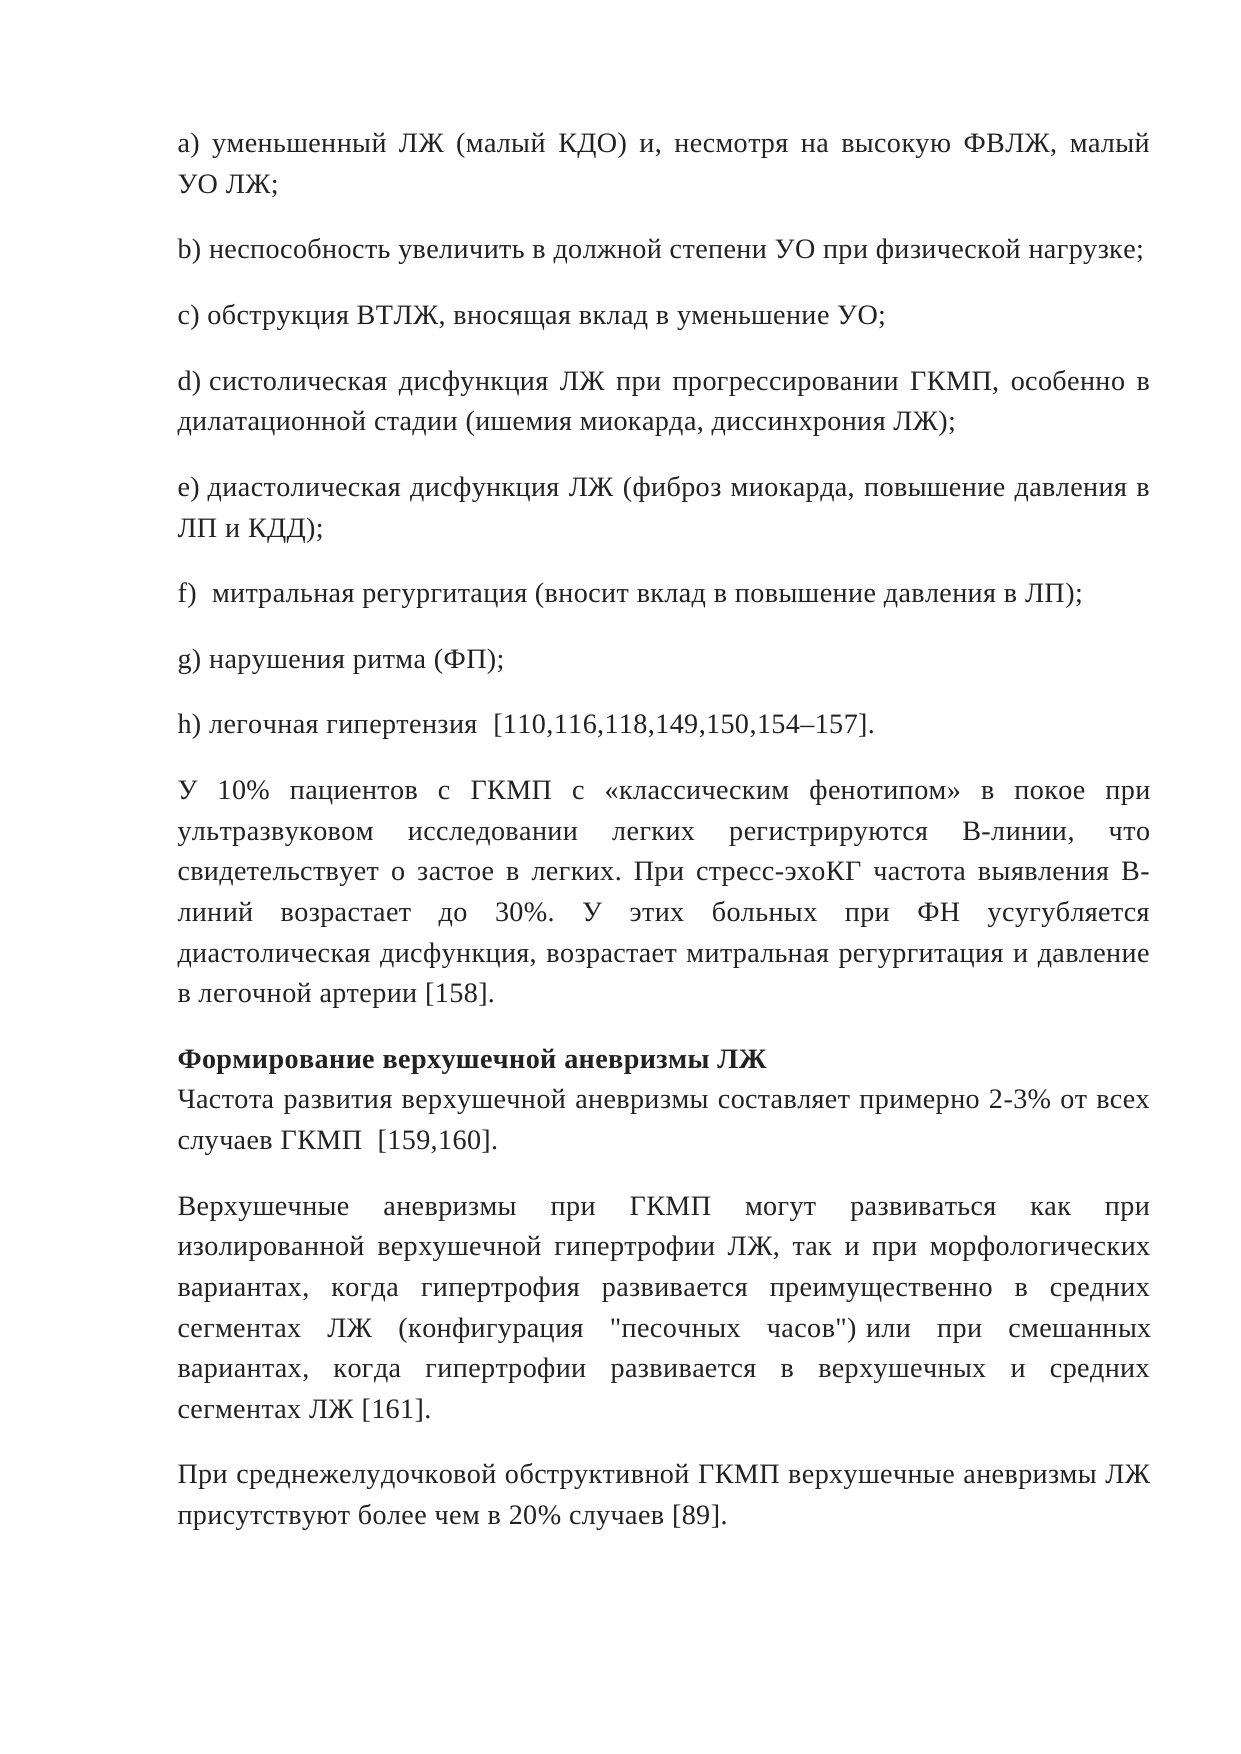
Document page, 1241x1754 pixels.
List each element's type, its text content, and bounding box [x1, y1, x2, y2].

text d) систолическая дисфункция ЛЖ при прогрессировании ГКМП, особенно в дилатационной стадии (ишемия миокарда, диссинхрония ЛЖ); [177, 356, 1152, 437]
text При среднежелудочковой обструктивной ГКМП верхушечные аневризмы ЛЖ присутствуют более чем в 20% случаев [89]. [177, 1449, 1152, 1531]
text Верхушечные аневризмы при ГКМП могут развиваться как при изолированной верхушечной гипертрофии ЛЖ, так и при морфологических вариантах, когда гипертрофия развивается преимущественно в средних сегментах ЛЖ (конфигурация "песочных часов") или при смешанных вариантах, когда гипертрофии развивается в верхушечных и средних сегментах ЛЖ [161]. [177, 1181, 1152, 1424]
text g) нарушения ритма (ФП); [177, 634, 1152, 674]
text b) неспособность увеличить в должной степени УО при физической нагрузке; [177, 224, 1152, 265]
text f) митральная регургитация (вносит вклад в повышение давления в ЛП); [177, 568, 1152, 609]
text e) диастолическая дисфункция ЛЖ (фиброз миокарда, повышение давления в ЛП и КДД); [177, 462, 1152, 543]
text c) обструкция ВТЛЖ, вносящая вклад в уменьшение УО; [177, 290, 1152, 331]
text Формирование верхушечной аневризмы ЛЖ [177, 1034, 1152, 1074]
text У 10% пациентов с ГКМП с «классическим фенотипом» в покое при ультразвуковом исследовании легких регистрируются В-линии, что свидетельствует о застое в легких. При стресс-эхоКГ частота выявления В-линий возрастает до 30%. У этих больных при ФН усугубляется диастолическая дисфункция, возрастает митральная регургитация и давление в легочной артерии [158]. [177, 765, 1152, 1009]
text a) уменьшенный ЛЖ (малый КДО) и, несмотря на высокую ФВЛЖ, малый УО ЛЖ; [177, 118, 1152, 199]
text h) легочная гипертензия [110,116,118,149,150,154–157]. [177, 699, 1152, 740]
text Частота развития верхушечной аневризмы составляет примерно 2-3% от всех случаев ГКМП [159,160]. [177, 1074, 1152, 1156]
